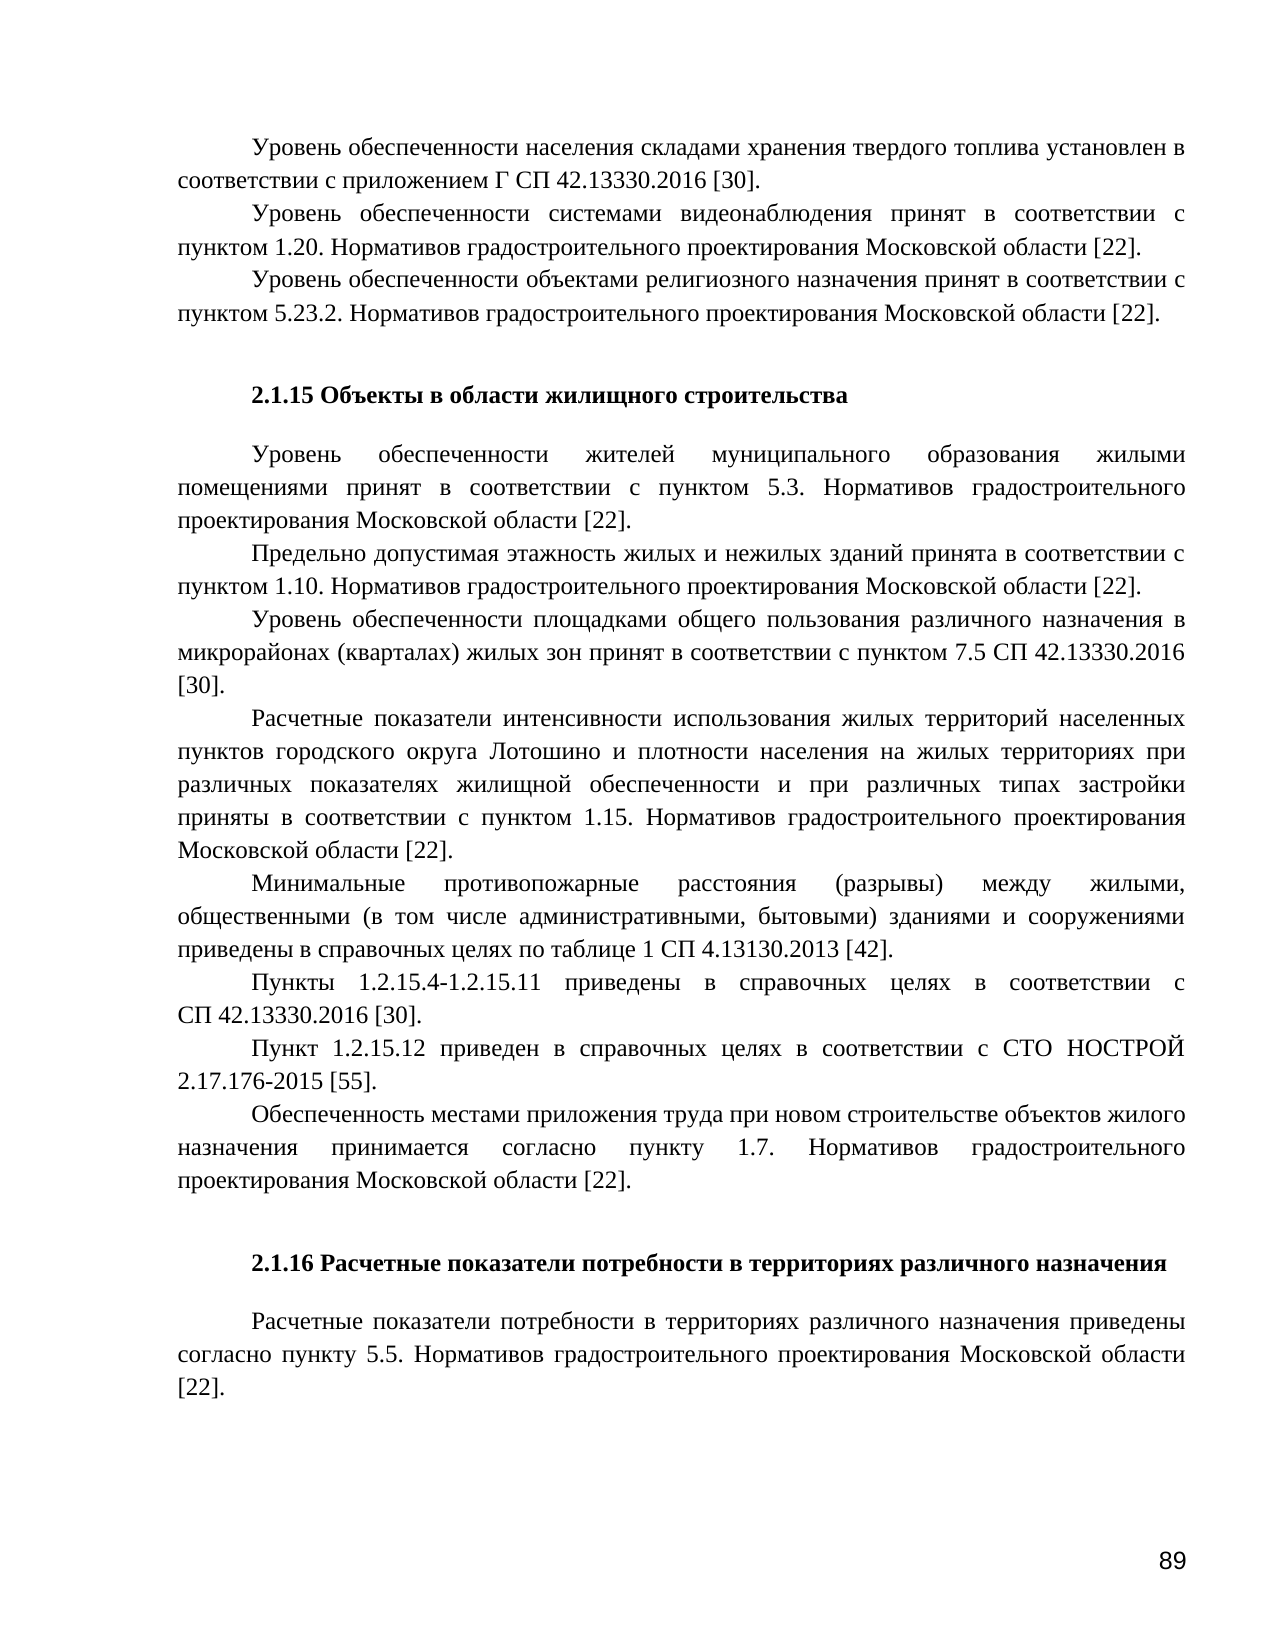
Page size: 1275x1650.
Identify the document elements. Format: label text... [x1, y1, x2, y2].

text Пункты 1.2.15.4-1.2.15.11 приведены в справочных целях в соответствии с СП 42.13330.2016 [30]. [177, 967, 1186, 1029]
text Минимальные противопожарные расстояния (разрывы) между жилыми, общественными (в том числе административными, бытовыми) зданиями и сооружениями приведены в справочных целях по таблице 1 СП 4.13130.2013 [42]. [177, 868, 1186, 963]
text Расчетные показатели интенсивности использования жилых территорий населенных пунктов городского округа Лотошино и плотности населения на жилых территориях при различных показателях жилищной обеспеченности и при различных типах застройки приняты в соответствии с пунктом 1.15. Нормативов градостроительного проектирования Московской области [22]. [177, 703, 1186, 864]
text Уровень обеспеченности объектами религиозного назначения принят в соответствии с пунктом 5.23.2. Нормативов градостроительного проектирования Московской области [22]. [177, 264, 1186, 326]
text Обеспеченность местами приложения труда при новом строительстве объектов жилого назначения принимается согласно пункту 1.7. Нормативов градостроительного проектирования Московской области [22]. [177, 1099, 1186, 1194]
text Расчетные показатели потребности в территориях различного назначения приведены согласно пункту 5.5. Нормативов градостроительного проектирования Московской области [22]. [177, 1306, 1186, 1401]
text Пункт 1.2.15.12 приведен в справочных целях в соответствии с СТО НОСТРОЙ 2.17.176-2015 [55]. [177, 1033, 1186, 1095]
text 2.1.16 Расчетные показатели потребности в территориях различного назначения [177, 1248, 1186, 1277]
text Уровень обеспеченности жителей муниципального образования жилыми помещениями принят в соответствии с пунктом 5.3. Нормативов градостроительного проектирования Московской области [22]. [177, 439, 1186, 533]
text Уровень обеспеченности площадками общего пользования различного назначения в микрорайонах (кварталах) жилых зон принят в соответствии с пунктом 7.5 СП 42.13330.2016 [30]. [177, 604, 1186, 698]
text Уровень обеспеченности населения складами хранения твердого топлива установлен в соответствии с приложением Г СП 42.13330.2016 [30]. [177, 132, 1186, 194]
text Предельно допустимая этажность жилых и нежилых зданий принята в соответствии с пунктом 1.10. Нормативов градостроительного проектирования Московской области [22]. [177, 538, 1186, 599]
text Уровень обеспеченности системами видеонаблюдения принят в соответствии с пунктом 1.20. Нормативов градостроительного проектирования Московской области [22]. [177, 198, 1186, 260]
text 2.1.15 Объекты в области жилищного строительства [177, 381, 1186, 409]
